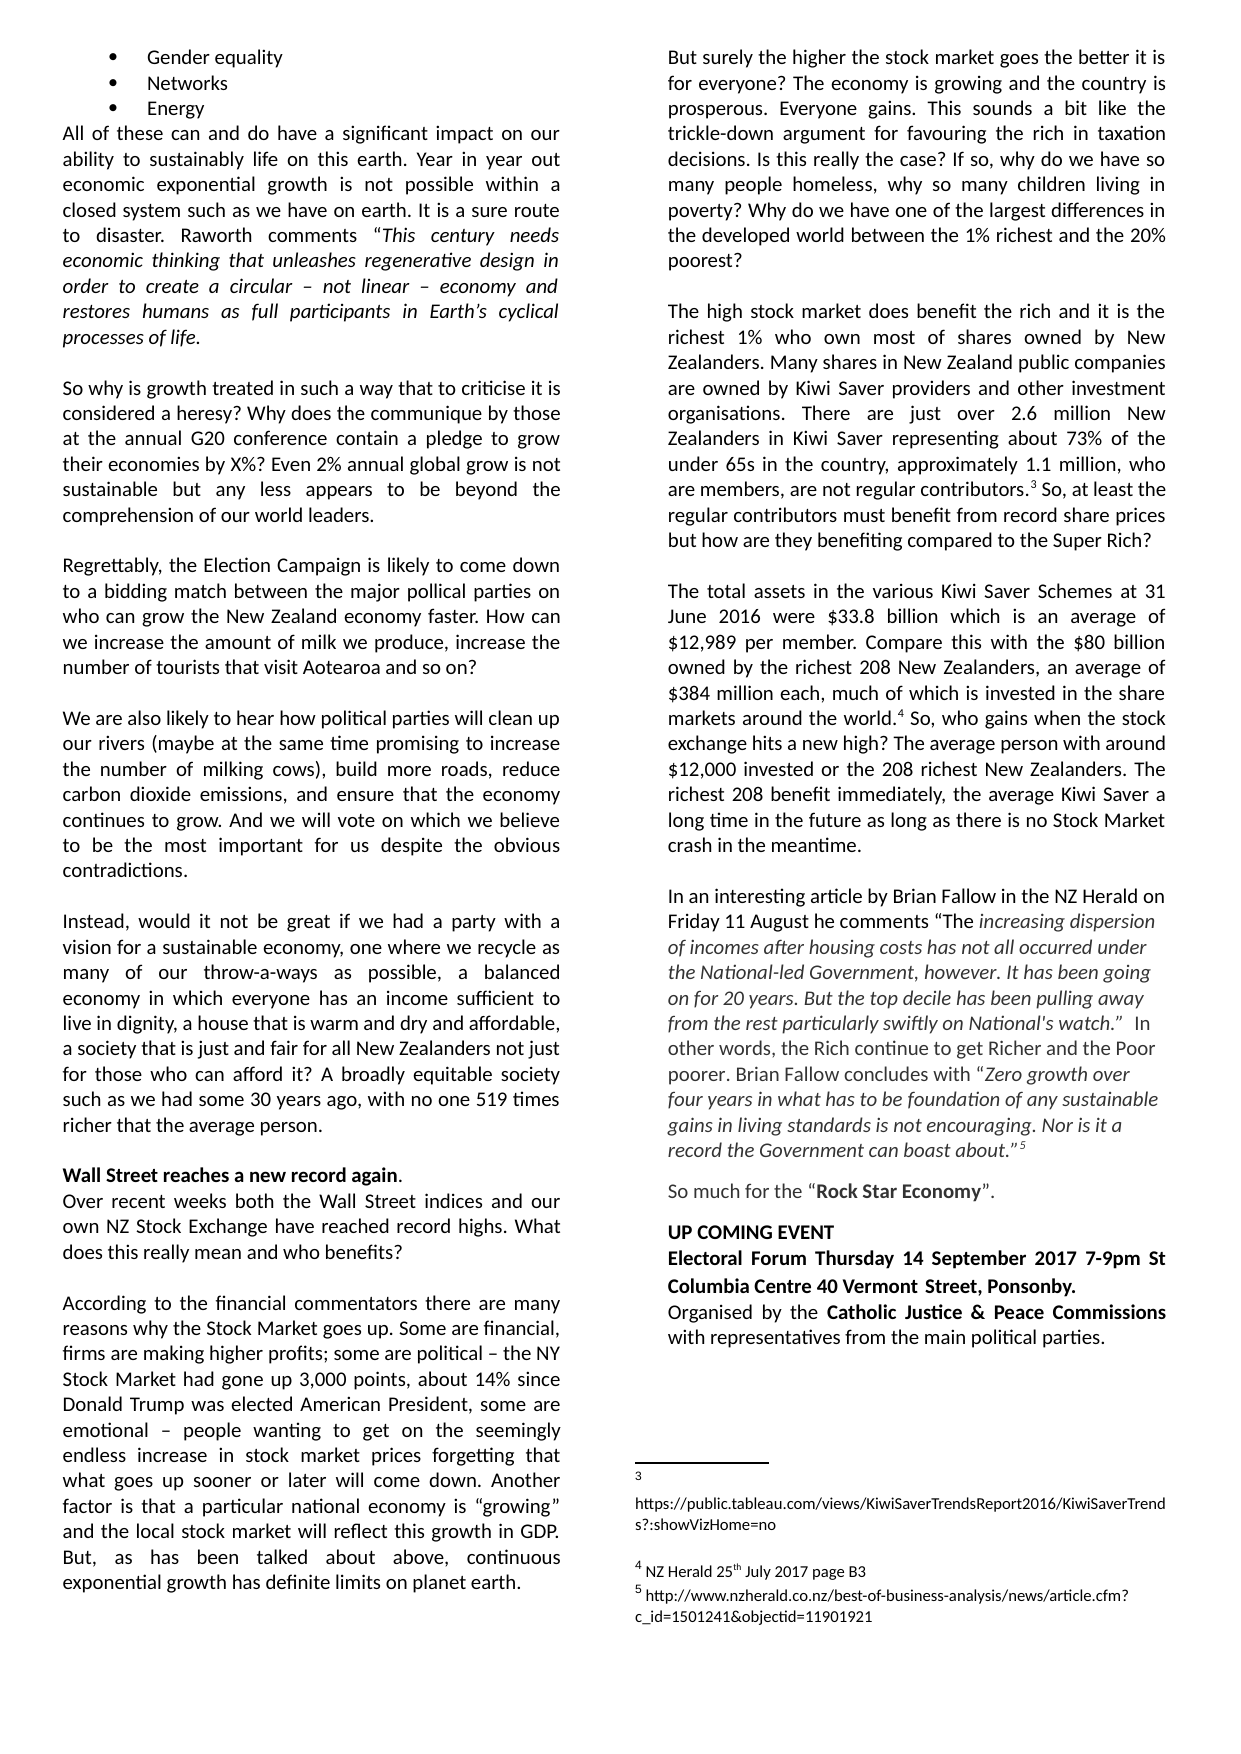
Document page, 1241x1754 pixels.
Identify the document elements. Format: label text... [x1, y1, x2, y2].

text But surely the higher the stock market goes the better it is for everyone? The economy is growing and the country is prosperous. Everyone gains. This sounds a bit like the trickle-down argument for favouring the rich in taxation decisions. Is this really the case? If so, why do we have so many people homeless, why so many children living in poverty? Why do we have one of the largest differences in the developed world between the 1% richest and the 20% poorest? [668, 44, 1167, 273]
text Over recent weeks both the Wall Street indices and our own NZ Stock Exchange have reached record highs. What does this really mean and who benefits? [62, 1188, 561, 1264]
text Electoral Forum Thursday 14 September 2017 7-9pm St Columbia Centre 40 Vermont Street, Ponsonby. [668, 1245, 1167, 1299]
text Organised by the Catholic Justice & Peace Commissions with representatives from the main political parties. [668, 1299, 1167, 1350]
text In an interesting article by Brian Fallow in the NZ Herald on Friday 11 August he comments “The increasing dispersion of incomes after housing costs has not all occurred under the National-led Government, however. It has been going on for 20 years. But the top decile has been pulling away from the rest particularly swiftly on National's watch.” In other words, the Rich continue to get Richer and the Poor poorer. Brian Fallow concludes with “Zero growth over four years in what has to be foundation of any sustainable gains in living standards is not encouraging. Nor is it a record the Government can boast about.” [668, 883, 1167, 1163]
list Gender equality [109, 44, 561, 70]
text All of these can and do have a significant impact on our ability to sustainably life on this earth. Year in year out economic exponential growth is not possible within a closed system such as we have on earth. It is a sure route to disaster. Raworth comments “This century needs economic thinking that unleashes regenerative design in order to create a circular – not linear – economy and restores humans as full participants in Earth’s cyclical processes of life. [62, 121, 561, 349]
text The total assets in the various Kiwi Saver Schemes at 31 June 2016 were $33.8 billion which is an average of $12,989 per member. Compare this with the $80 billion owned by the richest 208 New Zealanders, an average of $384 million each, much of which is invested in the share markets around the world. So, who gains when the stock exchange hits a new high? The average person with around $12,000 invested or the 208 richest New Zealanders. The richest 208 benefit immediately, the average Kiwi Saver a long time in the future as long as there is no Stock Market crash in the meantime. [668, 578, 1167, 858]
text Regrettably, the Election Campaign is likely to come down to a bidding match between the major pollical parties on who can grow the New Zealand economy faster. How can we increase the amount of milk we produce, increase the number of tourists that visit Aotearoa and so on? [62, 553, 561, 680]
list Networks [109, 70, 561, 95]
text We are also likely to hear how political parties will clean up our rivers (maybe at the same time promising to increase the number of milking cows), build more roads, reduce carbon dioxide emissions, and ensure that the economy continues to grow. And we will vote on which we believe to be the most important for us despite the obvious contradictions. [62, 705, 561, 883]
text According to the financial commentators there are many reasons why the Stock Market goes up. Some are financial, firms are making higher profits; some are political – the NY Stock Market had gone up 3,000 points, about 14% since Donald Trump was elected American President, some are emotional – people wanting to get on the seemingly endless increase in stock market prices forgetting that what goes up sooner or later will come down. Another factor is that a particular national economy is “growing” and the local stock market will reflect this growth in GDP. But, as has been talked about above, continuous exponential growth has definite limits on planet earth. [62, 1290, 561, 1595]
text The high stock market does benefit the rich and it is the richest 1% who own most of shares owned by New Zealanders. Many shares in New Zealand public companies are owned by Kiwi Saver providers and other investment organisations. There are just over 2.6 million New Zealanders in Kiwi Saver representing about 73% of the under 65s in the country, approximately 1.1 million, who are members, are not regular contributors. So, at least the regular contributors must benefit from record share prices but how are they benefiting compared to the Super Rich? [668, 298, 1167, 553]
text UP COMING EVENT [668, 1219, 1167, 1245]
text Instead, would it not be great if we had a party with a vision for a sustainable economy, one where we recycle as many of our throw-a-ways as possible, a balanced economy in which everyone has an income sufficient to live in dignity, a house that is warm and dry and affordable, a society that is just and fair for all New Zealanders not just for those who can afford it? A broadly equitable society such as we had some 30 years ago, with no one 519 times richer that the average person. [62, 908, 561, 1137]
text Wall Street reaches a new record again. [62, 1163, 561, 1188]
list Energy [109, 95, 561, 121]
text So why is growth treated in such a way that to criticise it is considered a heresy? Why does the communique by those at the annual G20 conference contain a pledge to grow their economies by X%? Even 2% annual global grow is not sustainable but any less appears to be beyond the comprehension of our world leaders. [62, 375, 561, 527]
text So much for the “Rock Star Economy”. [668, 1178, 1167, 1204]
